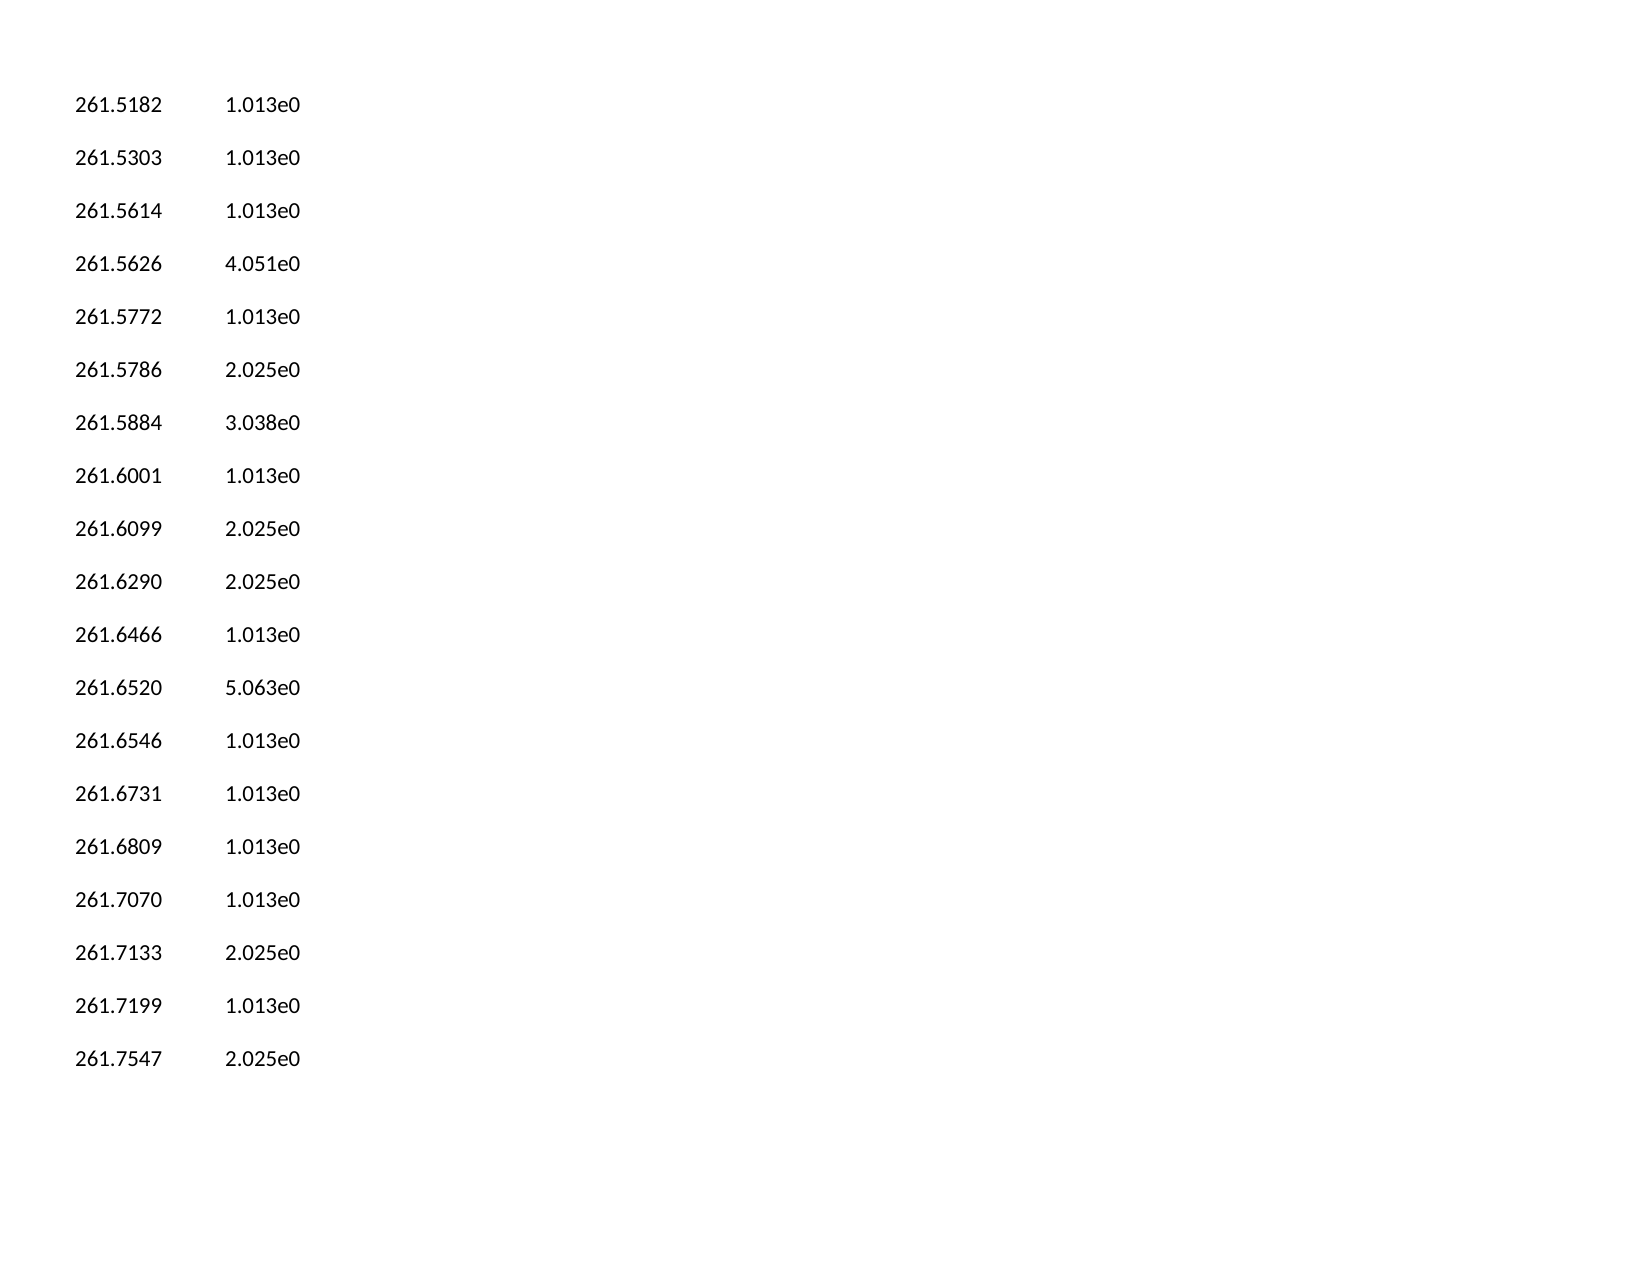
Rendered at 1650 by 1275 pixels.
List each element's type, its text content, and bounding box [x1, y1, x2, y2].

text 261.7070 1.013e0 [75, 885, 1563, 913]
text 261.5786 2.025e0 [75, 355, 1563, 383]
text 261.7547 2.025e0 [75, 1044, 1563, 1072]
text 261.6546 1.013e0 [75, 726, 1563, 754]
text 261.6809 1.013e0 [75, 832, 1563, 860]
text 261.6466 1.013e0 [75, 620, 1563, 648]
text 261.5884 3.038e0 [75, 408, 1563, 436]
text 261.5182 1.013e0 [75, 90, 1563, 118]
text 261.7133 2.025e0 [75, 938, 1563, 966]
text 261.5626 4.051e0 [75, 249, 1563, 277]
text 261.6001 1.013e0 [75, 461, 1563, 489]
text 261.5772 1.013e0 [75, 302, 1563, 330]
text 261.6731 1.013e0 [75, 779, 1563, 807]
text 261.6520 5.063e0 [75, 673, 1563, 701]
text 261.7199 1.013e0 [75, 991, 1563, 1019]
text 261.6099 2.025e0 [75, 514, 1563, 542]
text 261.5614 1.013e0 [75, 196, 1563, 224]
text 261.5303 1.013e0 [75, 143, 1563, 171]
text 261.6290 2.025e0 [75, 567, 1563, 595]
